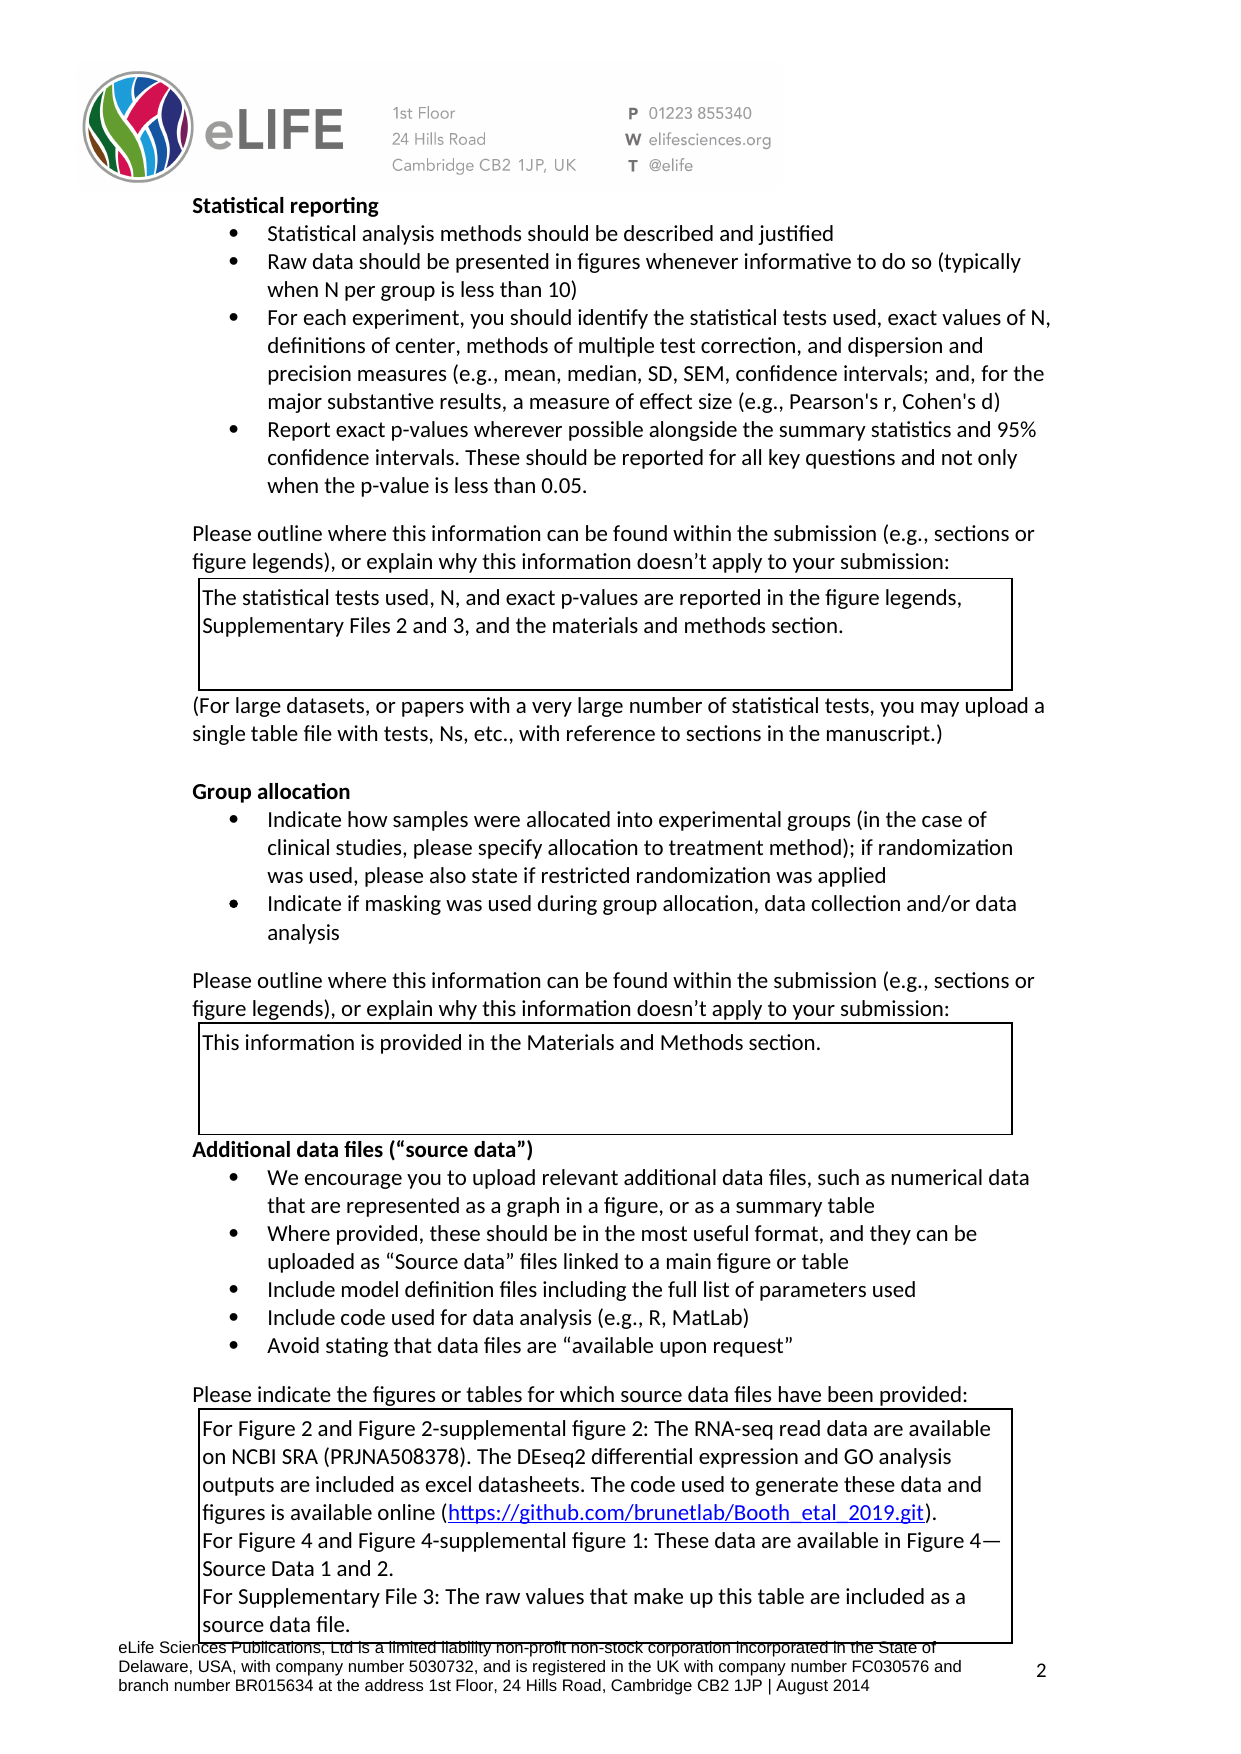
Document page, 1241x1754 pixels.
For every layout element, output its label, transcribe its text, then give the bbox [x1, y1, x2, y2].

text For Supplementary File 3: The raw values that make up this table are included as a source data file. [200, 1582, 1011, 1640]
picture [73, 59, 784, 191]
list Statistical analysis methods should be described and justified [229, 219, 1053, 247]
list Include model definition files including the full list of parameters used [229, 1276, 1053, 1303]
list Indicate how samples were allocated into experimental groups (in the case of clinical studies, please specify allocation to treatment method); if randomization was used, please also state if restricted randomization was applied [229, 806, 1053, 889]
text Supplementary Files 2 and 3, and the materials and methods section. [200, 611, 1011, 641]
list Indicate if masking was used during group allocation, data collection and/or data analysis [229, 889, 1053, 946]
list Report exact p-values wherever possible alongside the summary statistics and 95% confidence intervals. These should be reported for all key questions and not only when the p-value is less than 0.05. [229, 415, 1053, 499]
text For Figure 2 and Figure 2-supplemental figure 2: The RNA-seq read data are available on NCBI SRA (PRJNA508378). The DEseq2 differential expression and GO analysis outputs are included as excel datasheets. The code used to generate these data and figures is available online (https://github.com/brunetlab/Booth_etal_2019.git). [200, 1412, 1011, 1526]
list Raw data should be presented in figures whenever informative to do so (typically when N per group is less than 10) [229, 247, 1053, 303]
list Where provided, these should be in the most useful format, and they can be uploaded as “Source data” files linked to a main figure or table [229, 1219, 1053, 1276]
text (For large datasets, or papers with a very large number of statistical tests, you may upload a single table file with tests, Ns, etc., with reference to sections in the manuscript.) [192, 603, 1053, 747]
text Please indicate the figures or tables for which source data files have been provided: [192, 1380, 1053, 1408]
list Include code used for data analysis (e.g., R, MatLab) [229, 1303, 1053, 1332]
text Additional data files (“source data”) [192, 1052, 1053, 1163]
text The statistical tests used, N, and exact p-values are reported in the figure legends, [200, 581, 1011, 611]
text Statistical reporting [192, 191, 1053, 219]
list Avoid stating that data files are “available upon request” [229, 1332, 1053, 1359]
text For Figure 4 and Figure 4-supplemental figure 1: These data are available in Figure 4—Source Data 1 and 2. [202, 1526, 1009, 1582]
text Group allocation [192, 777, 1053, 806]
list For each experiment, you should identify the statistical tests used, exact values of N, definitions of center, methods of multiple test correction, and dispersion and precision measures (e.g., mean, median, SD, SEM, confidence intervals; and, for the major substantive results, a measure of effect size (e.g., Pearson's r, Cohen's d) [229, 303, 1053, 415]
text This information is provided in the Materials and Methods section. [200, 1026, 1011, 1058]
list We encourage you to upload relevant additional data files, such as numerical data that are represented as a graph in a figure, or as a summary table [229, 1163, 1053, 1219]
